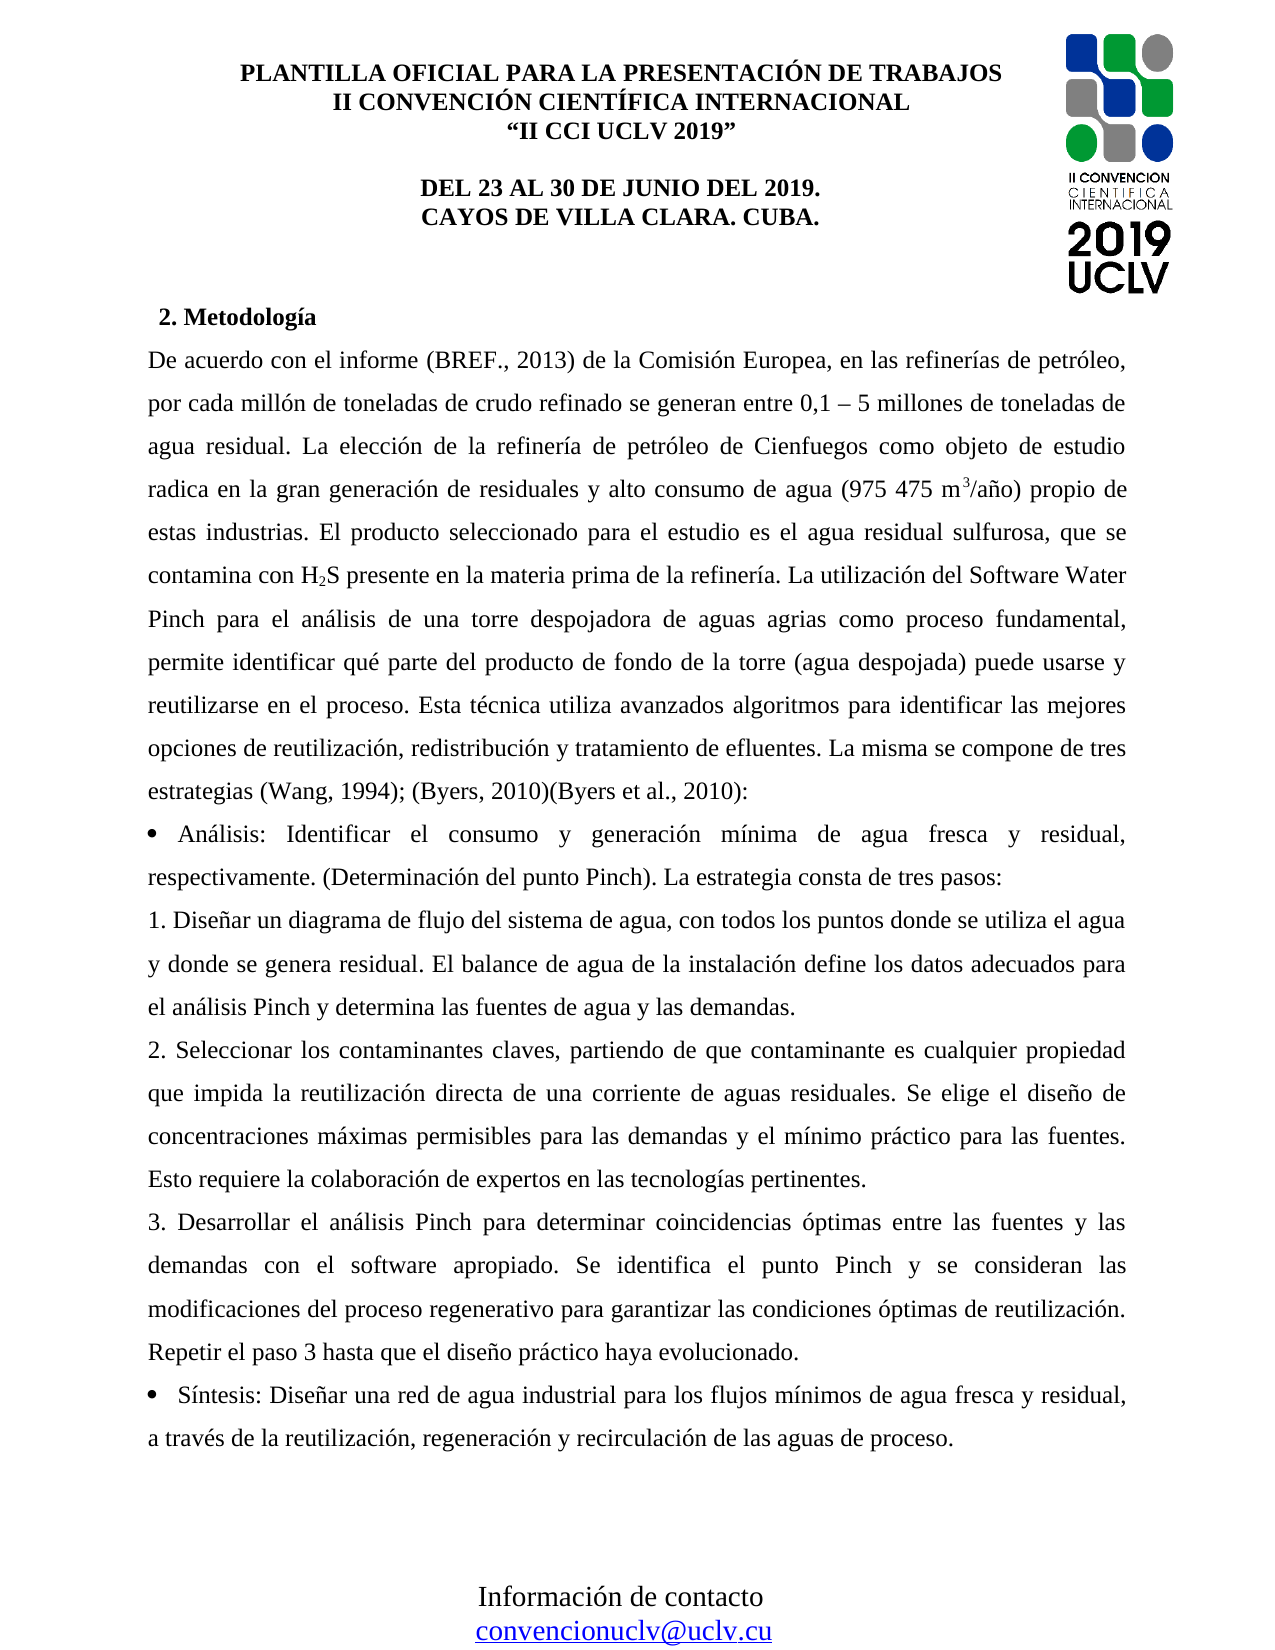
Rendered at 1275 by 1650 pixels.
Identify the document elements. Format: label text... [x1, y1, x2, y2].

text De acuerdo con el informe de la Comisión Europea, en las refinerías de petróleo, por cada millón de toneladas de crudo refinado se generan entre 0,1 – 5 millones de toneladas de agua residual. La elección de la refinería de petróleo de Cienfuegos como objeto de estudio radica en la gran generación de residuales y alto consumo de agua (975 475 m3/año) propio de estas industrias. El producto seleccionado para el estudio es el agua residual sulfurosa, que se contamina con H2S presente en la materia prima de la refinería. La utilización del Software Water Pinch para el análisis de una torre despojadora de aguas agrias como proceso fundamental, permite identificar qué parte del producto de fondo de la torre (agua despojada) puede usarse y reutilizarse en el proceso. Esta técnica utiliza avanzados algoritmos para identificar las mejores opciones de reutilización, redistribución y tratamiento de efluentes. La misma se compone de tres estrategias ; (Byers et al., 2010): [148, 345, 1127, 805]
picture [1060, 31, 1182, 303]
text 2. Seleccionar los contaminantes claves, partiendo de que contaminante es cualquier propiedad que impida la reutilización directa de una corriente de aguas residuales. Se elige el diseño de concentraciones máximas permisibles para las demandas y el mínimo práctico para las fuentes. Esto requiere la colaboración de expertos en las tecnologías pertinentes. [148, 1035, 1127, 1193]
list Análisis: Identificar el consumo y generación mínima de agua fresca y residual, respectivamente. (Determinación del punto Pinch). La estrategia consta de tres pasos: [148, 819, 1127, 891]
text 2. Metodología [158, 302, 1122, 331]
text 1. Diseñar un diagrama de flujo del sistema de agua, con todos los puntos donde se utiliza el agua y donde se genera residual. El balance de agua de la instalación define los datos adecuados para el análisis Pinch y determina las fuentes de agua y las demandas. [148, 906, 1127, 1021]
list Síntesis: Diseñar una red de agua industrial para los flujos mínimos de agua fresca y residual, a través de la reutilización, regeneración y recirculación de las aguas de proceso. [148, 1380, 1127, 1452]
text 3. Desarrollar el análisis Pinch para determinar coincidencias óptimas entre las fuentes y las demandas con el software apropiado. Se identifica el punto Pinch y se consideran las modificaciones del proceso regenerativo para garantizar las condiciones óptimas de reutilización. Repetir el paso 3 hasta que el diseño práctico haya evolucionado. [148, 1207, 1127, 1366]
